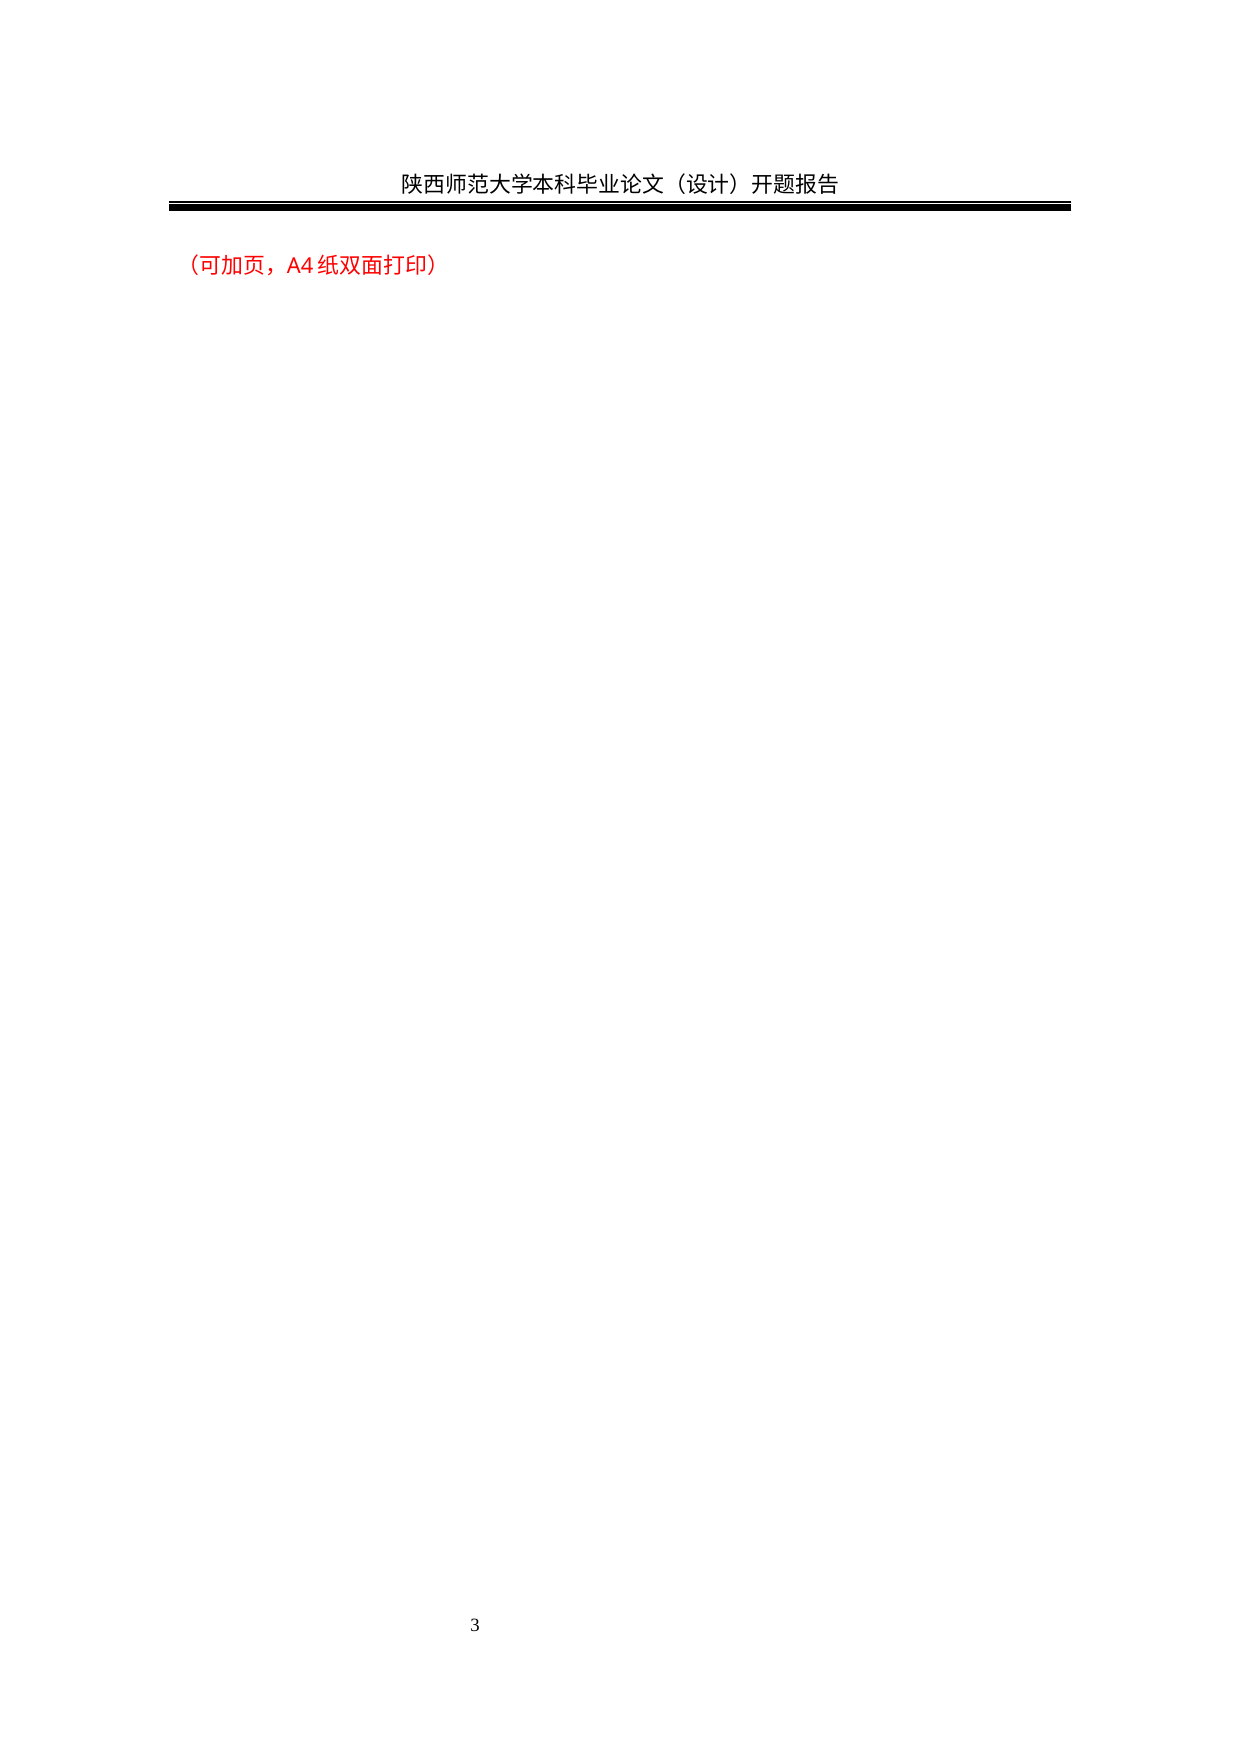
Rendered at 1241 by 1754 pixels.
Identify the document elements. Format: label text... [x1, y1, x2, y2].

text （可加页，A4纸双面打印） [177, 247, 1063, 280]
